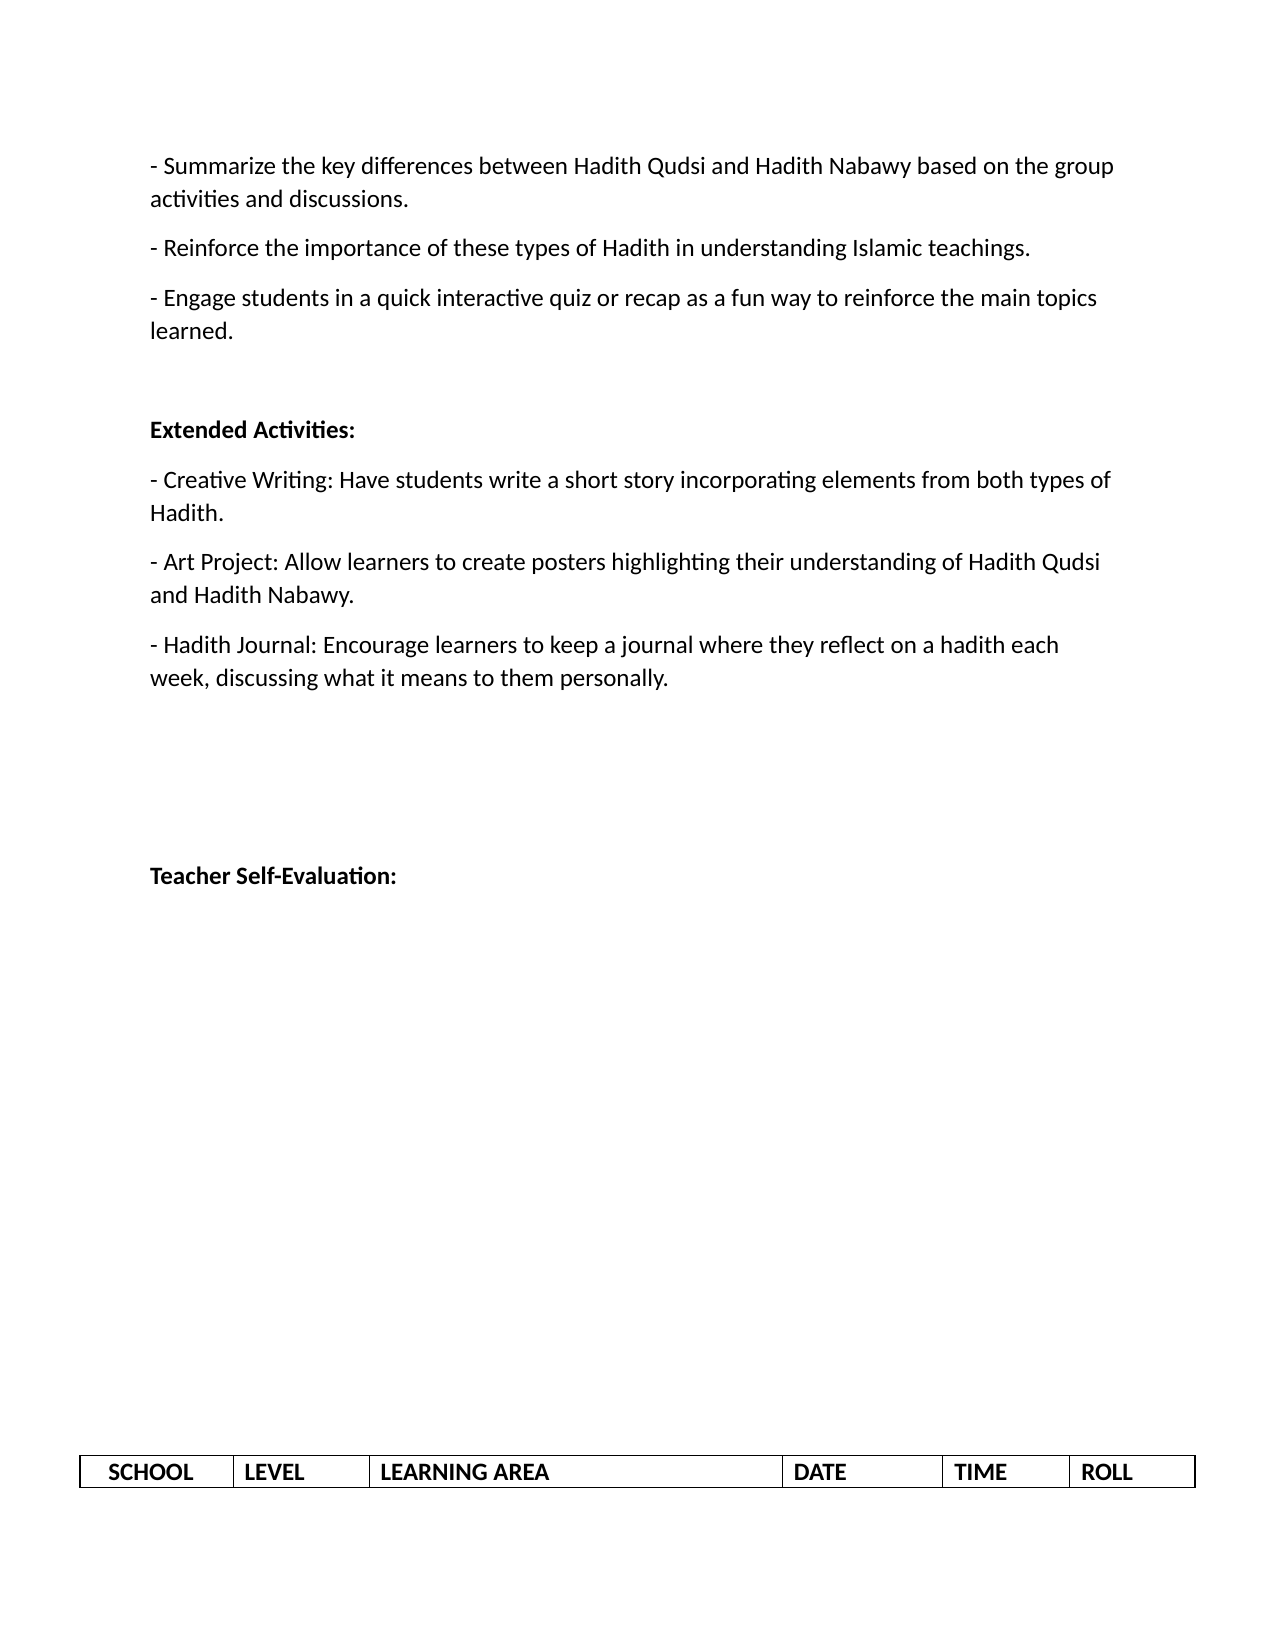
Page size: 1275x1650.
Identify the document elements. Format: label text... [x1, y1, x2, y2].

table_header SCHOOL [81, 1456, 233, 1487]
text - Creative Writing: Have students write a short story incorporating elements from both types of Hadith. [150, 464, 1125, 527]
text - Reinforce the importance of these types of Hadith in understanding Islamic teachings. [150, 232, 1125, 263]
text - Summarize the key differences between Hadith Qudsi and Hadith Nabawy based on the group activities and discussions. [150, 150, 1125, 213]
table_header ROLL [1070, 1456, 1194, 1487]
text Extended Activities: [150, 414, 1125, 445]
table_header DATE [783, 1456, 942, 1487]
table_header LEARNING AREA [370, 1456, 782, 1487]
text - Engage students in a quick interactive quiz or recap as a fun way to reinforce the main topics learned. [150, 282, 1125, 346]
table_header LEVEL [234, 1456, 369, 1487]
table_header TIME [943, 1456, 1069, 1487]
text Teacher Self-Evaluation: [150, 860, 1125, 891]
text - Art Project: Allow learners to create posters highlighting their understanding of Hadith Qudsi and Hadith Nabawy. [150, 546, 1125, 610]
text - Hadith Journal: Encourage learners to keep a journal where they reflect on a hadith each week, discussing what it means to them personally. [150, 629, 1125, 692]
